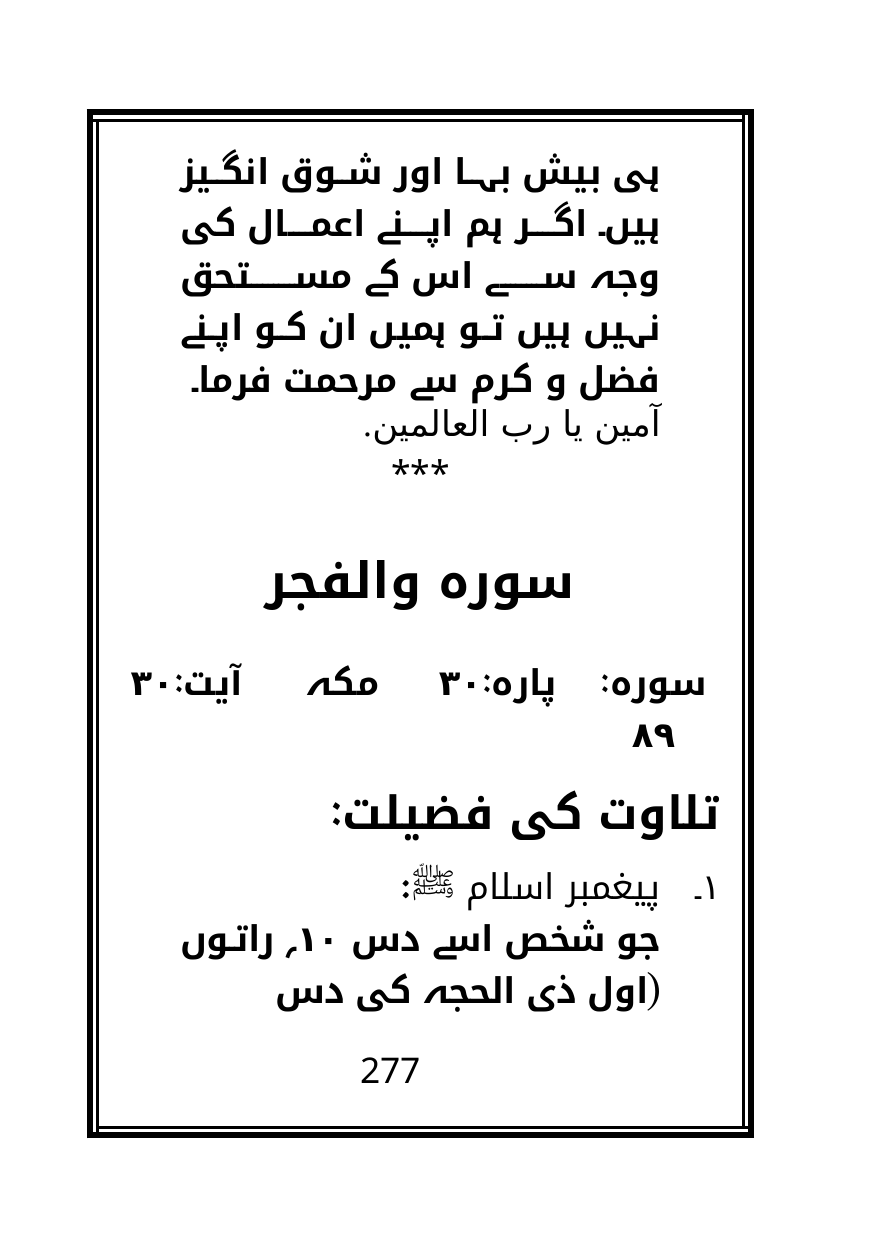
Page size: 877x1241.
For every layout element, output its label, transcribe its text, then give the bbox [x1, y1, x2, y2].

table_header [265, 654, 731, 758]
subtitle تلاوت کی فضیلت: [120, 771, 721, 857]
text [180, 142, 661, 403]
text ۱۔ پیغمبر اسلام ﷺ: [120, 857, 721, 909]
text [180, 909, 661, 1014]
text ٭٭٭ [120, 444, 721, 496]
subtitle سورہ والفجر [120, 534, 721, 629]
text آمین یا رب العالمین. [120, 403, 721, 444]
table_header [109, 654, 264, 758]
